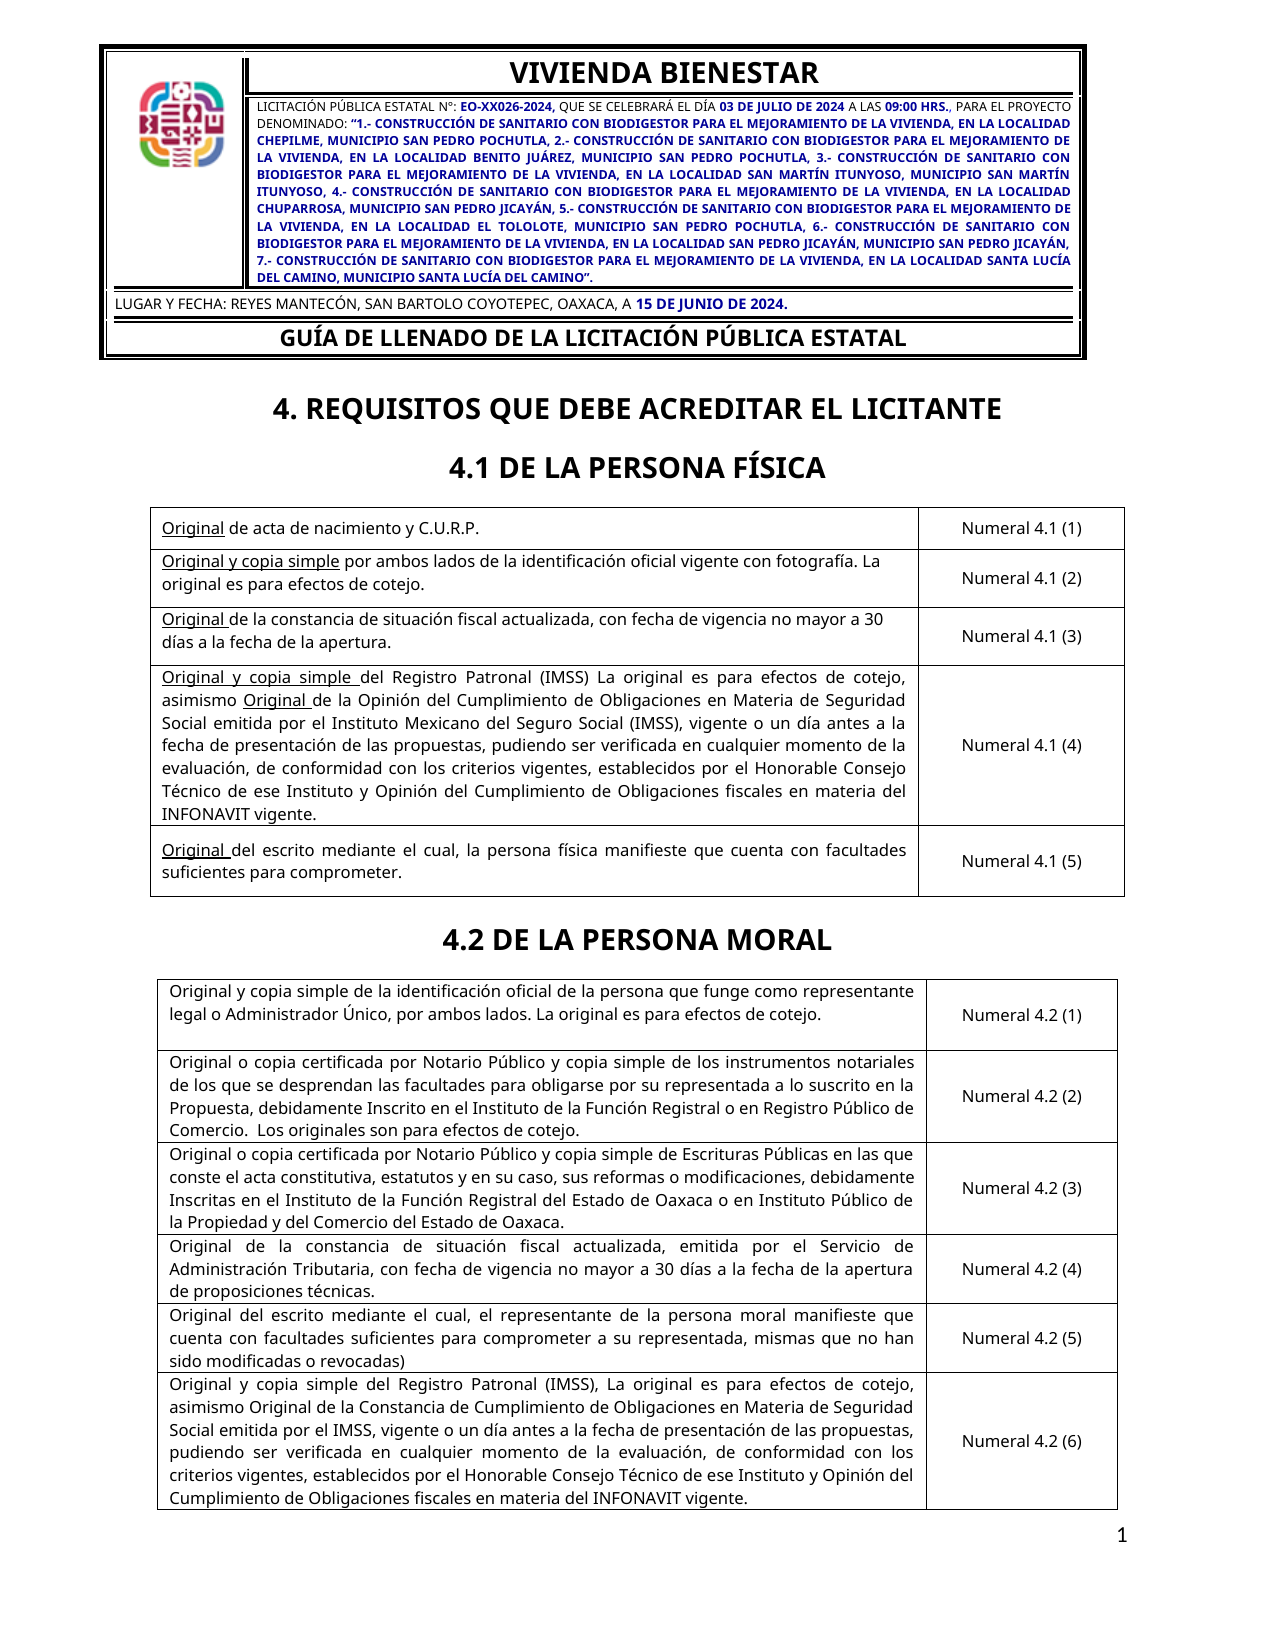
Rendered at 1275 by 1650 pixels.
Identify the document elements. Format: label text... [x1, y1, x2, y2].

table_header Original y copia simple de la identificación oficial de la persona que funge como representante legal o Administrador Único, por ambos lados. La original es para efectos de cotejo. [158, 980, 926, 1050]
table_cell Numeral 4.2 (4) [927, 1235, 1117, 1303]
table_cell Original y copia simple por ambos lados de la identificación oficial vigente con fotografía. La original es para efectos de cotejo. [151, 550, 918, 607]
table_cell Original o copia certificada por Notario Público y copia simple de los instrumentos notariales de los que se desprendan las facultades para obligarse por su representada a lo suscrito en la Propuesta, debidamente Inscrito en el Instituto de la Función Registral o en Registro Público de Comercio. Los originales son para efectos de cotejo. [158, 1051, 926, 1142]
picture [128, 73, 235, 173]
table_header Original de acta de nacimiento y C.U.R.P. [151, 508, 918, 548]
table_cell Original y copia simple del Registro Patronal (IMSS) La original es para efectos de cotejo, asimismo Original de la Opinión del Cumplimiento de Obligaciones en Materia de Seguridad Social emitida por el Instituto Mexicano del Seguro Social (IMSS), vigente o un día antes a la fecha de presentación de las propuestas, pudiendo ser verificada en cualquier momento de la evaluación, de conformidad con los criterios vigentes, establecidos por el Honorable Consejo Técnico de ese Instituto y Opinión del Cumplimiento de Obligaciones fiscales en materia del INFONAVIT vigente. [151, 666, 918, 825]
table_cell Original de la constancia de situación fiscal actualizada, emitida por el Servicio de Administración Tributaria, con fecha de vigencia no mayor a 30 días a la fecha de la apertura de proposiciones técnicas. [158, 1235, 926, 1303]
table_cell Numeral 4.1 (2) [919, 550, 1124, 607]
table_cell Numeral 4.2 (2) [927, 1051, 1117, 1142]
text 4.1 DE LA PERSONA FÍSICA [148, 447, 1127, 487]
table_cell Original y copia simple del Registro Patronal (IMSS), La original es para efectos de cotejo, asimismo Original de la Constancia de Cumplimiento de Obligaciones en Materia de Seguridad Social emitida por el IMSS, vigente o un día antes a la fecha de presentación de las propuestas, pudiendo ser verificada en cualquier momento de la evaluación, de conformidad con los criterios vigentes, establecidos por el Honorable Consejo Técnico de ese Instituto y Opinión del Cumplimiento de Obligaciones fiscales en materia del INFONAVIT vigente. [158, 1373, 926, 1509]
text 4. REQUISITOS QUE DEBE ACREDITAR EL LICITANTE [148, 388, 1127, 428]
table_cell Original del escrito mediante el cual, el representante de la persona moral manifieste que cuenta con facultades suficientes para comprometer a su representada, mismas que no han sido modificadas o revocadas) [158, 1304, 926, 1372]
table_cell Numeral 4.2 (5) [927, 1304, 1117, 1372]
table_cell Numeral 4.2 (6) [927, 1373, 1117, 1509]
table_header Numeral 4.2 (1) [927, 980, 1117, 1050]
table_cell Original de la constancia de situación fiscal actualizada, con fecha de vigencia no mayor a 30 días a la fecha de la apertura. [151, 608, 918, 665]
table_header Numeral 4.1 (1) [919, 508, 1124, 548]
table_cell Numeral 4.1 (3) [919, 608, 1124, 665]
table_cell Numeral 4.1 (5) [919, 826, 1124, 896]
table_cell Original del escrito mediante el cual, la persona física manifieste que cuenta con facultades suficientes para comprometer. [151, 826, 918, 896]
text 4.2 DE LA PERSONA MORAL [148, 919, 1127, 959]
table_cell Original o copia certificada por Notario Público y copia simple de Escrituras Públicas en las que conste el acta constitutiva, estatutos y en su caso, sus reformas o modificaciones, debidamente Inscritas en el Instituto de la Función Registral del Estado de Oaxaca o en Instituto Público de la Propiedad y del Comercio del Estado de Oaxaca. [158, 1143, 926, 1234]
table_cell Numeral 4.1 (4) [919, 666, 1124, 825]
table_cell Numeral 4.2 (3) [927, 1143, 1117, 1234]
